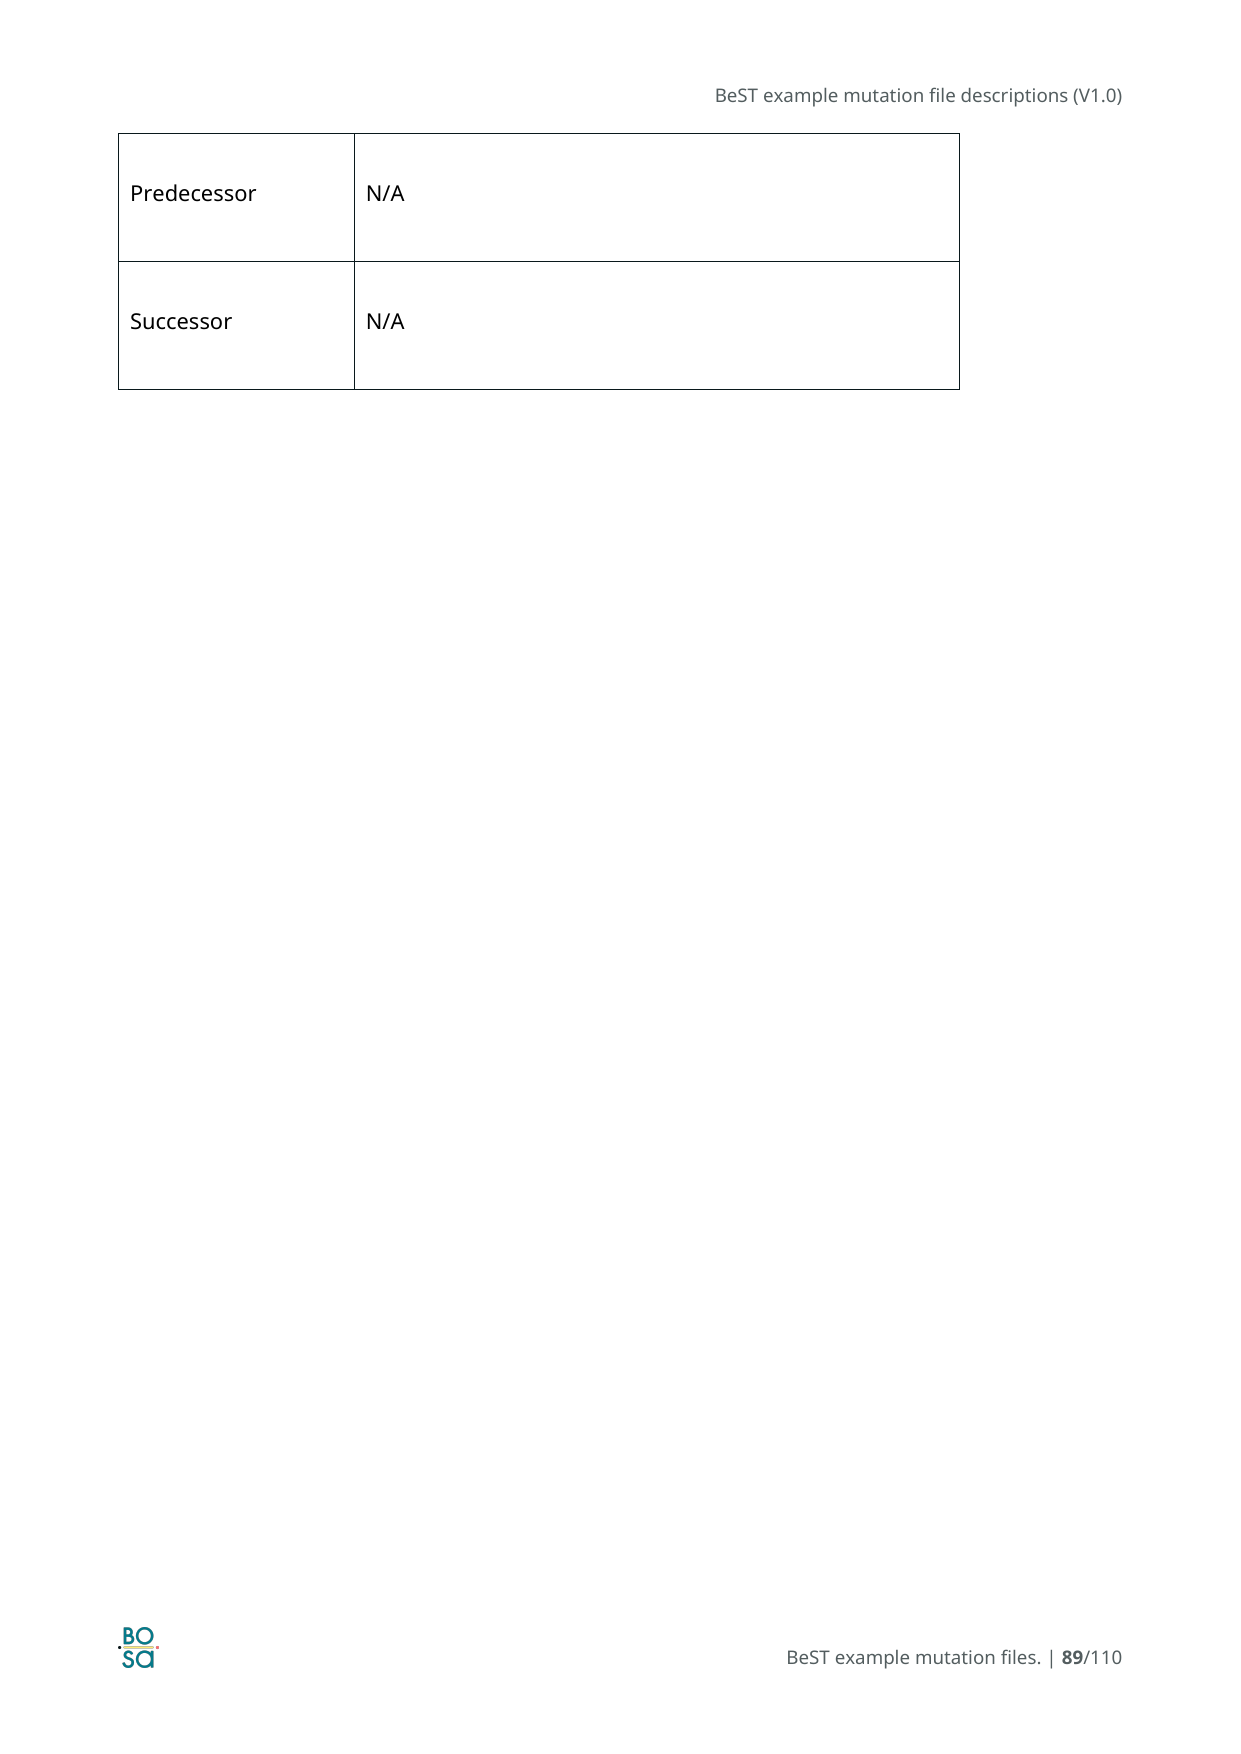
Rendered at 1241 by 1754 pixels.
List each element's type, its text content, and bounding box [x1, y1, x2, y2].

table_cell Successor [119, 262, 354, 389]
table_cell N/A [355, 134, 959, 261]
table_cell Predecessor [119, 134, 354, 261]
picture [118, 1627, 159, 1668]
table_cell N/A [355, 262, 959, 389]
